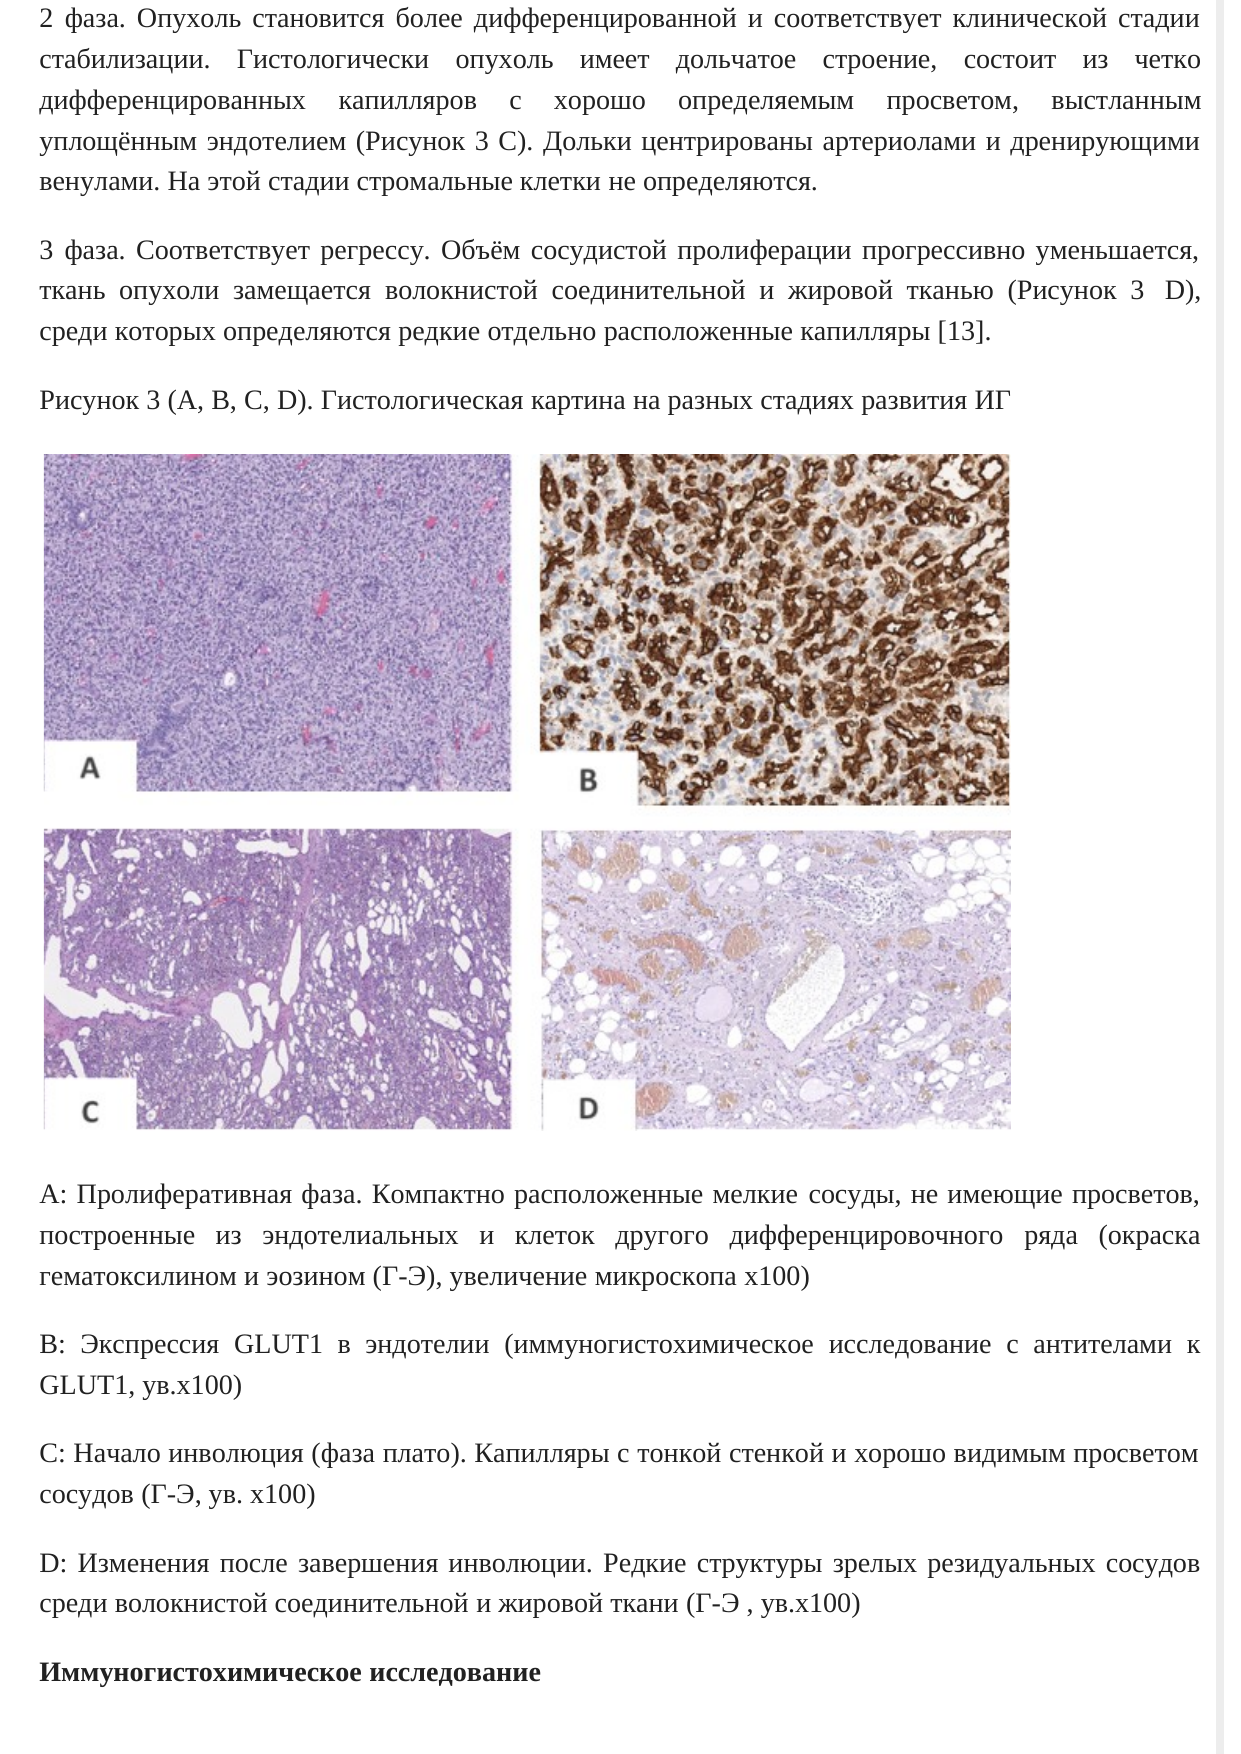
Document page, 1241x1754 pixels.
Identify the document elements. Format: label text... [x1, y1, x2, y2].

text A: Пролиферативная фаза. Компактно расположенные мелкие сосуды, не имеющие просветов, построенные из эндотелиальных и клеток другого дифференцировочного ряда (окраска гематоксилином и эозином (Г-Э), увеличение микроскопа х100) [39, 1177, 1200, 1291]
picture [43, 454, 1011, 1131]
subtitle Иммуногистохимическое исследование [39, 1655, 1213, 1688]
text D: Изменения после завершения инволюции. Редкие структуры зрелых резидуальных сосудов среди волокнистой соединительной и жировой ткани (Г-Э , ув.х100) [39, 1546, 1201, 1619]
list фаза. Опухоль становится более дифференцированной и соответствует клинической стадии стабилизации. Гистологически опухоль имеет дольчатое строение, состоит из четко дифференцированных капилляров с хорошо определяемым просветом, выстланным уплощённым эндотелием (Рисунок 3 С). Дольки центрированы артериолами и дренирующими венулами. На этой стадии стромальные клетки не определяются. [39, 1, 1201, 197]
text Рисунок 3 (А, В, С, D). Гистологическая картина на разных стадиях развития ИГ [39, 383, 1213, 415]
list фаза. Соответствует регрессу. Объём сосудистой пролиферации прогрессивно уменьшается, ткань опухоли замещается волокнистой соединительной и жировой тканью (Рисунок 3 D), среди которых определяются редкие отдельно расположенные капилляры [13]. [39, 233, 1201, 347]
text C: Начало инволюция (фаза плато). Капилляры с тонкой стенкой и хорошо видимым просветом сосудов (Г-Э, ув. х100) [39, 1436, 1201, 1509]
text B: Экспрессия GLUT1 в эндотелии (иммуногистохимическое исследование с антителами к GLUT1, ув.х100) [39, 1327, 1201, 1400]
